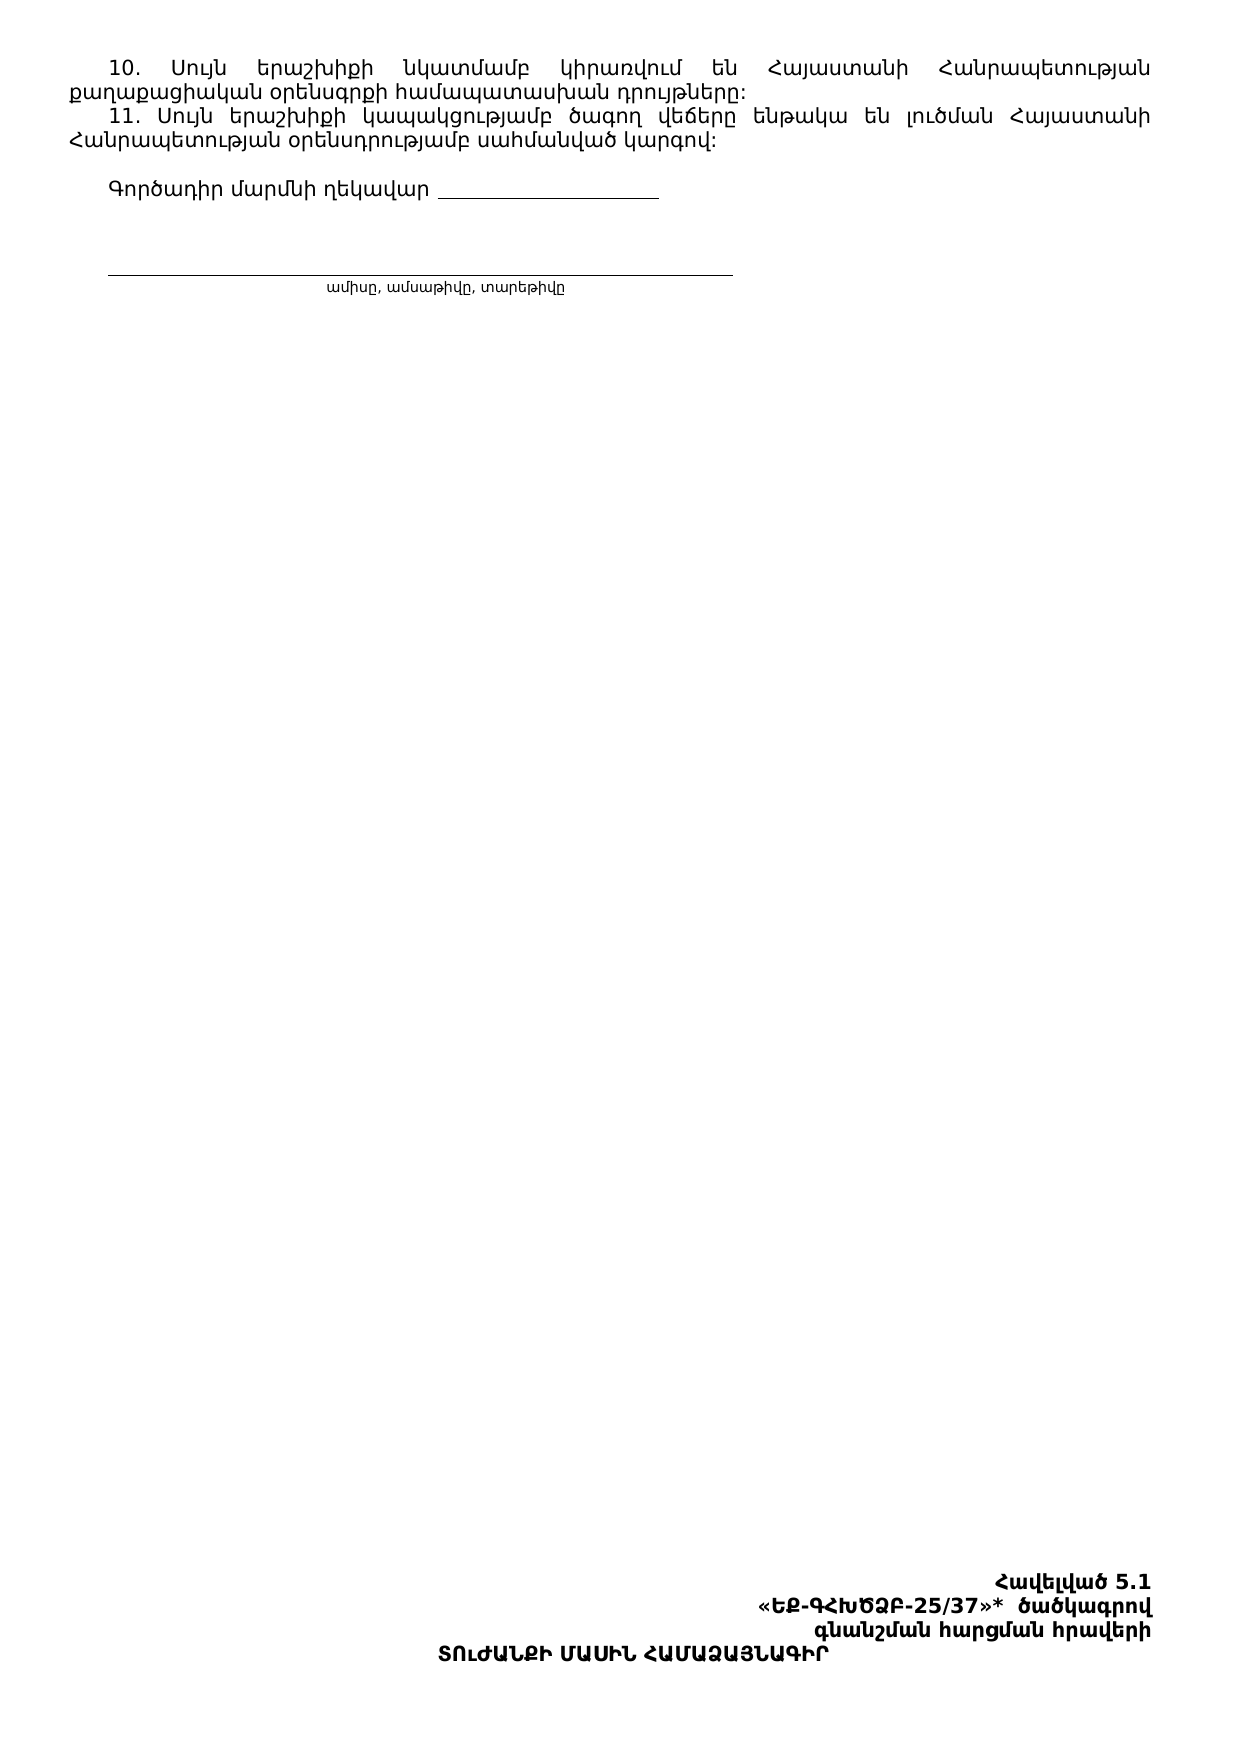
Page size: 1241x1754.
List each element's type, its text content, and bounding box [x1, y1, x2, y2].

text Գործադիր մարմնի ղեկավար [69, 177, 1152, 201]
text ՏՈւԺԱՆՔԻ ՄԱՍԻՆ ՀԱՄԱՁԱՅՆԱԳԻՐ [69, 1642, 1152, 1667]
text 10. Սույն երաշխիքի նկատմամբ կիրառվում են Հայաստանի Հանրապետության քաղաքացիական օրենսգրքի համապատասխան դրույթները: [69, 56, 1152, 104]
text գնանշման հարցման հրավերի [69, 1618, 1152, 1642]
text Հավելված 5.1 [69, 1570, 1152, 1594]
text ամիսը, ամսաթիվը, տարեթիվը [69, 278, 1152, 308]
text 11. Սույն երաշխիքի կապակցությամբ ծագող վեճերը ենթակա են լուծման Հայաստանի Հանրապետության օրենսդրությամբ սահմանված կարգով: [69, 104, 1152, 153]
text «ԵՔ-ԳՀԽԾՁԲ-25/37»* ծածկագրով [69, 1594, 1152, 1618]
